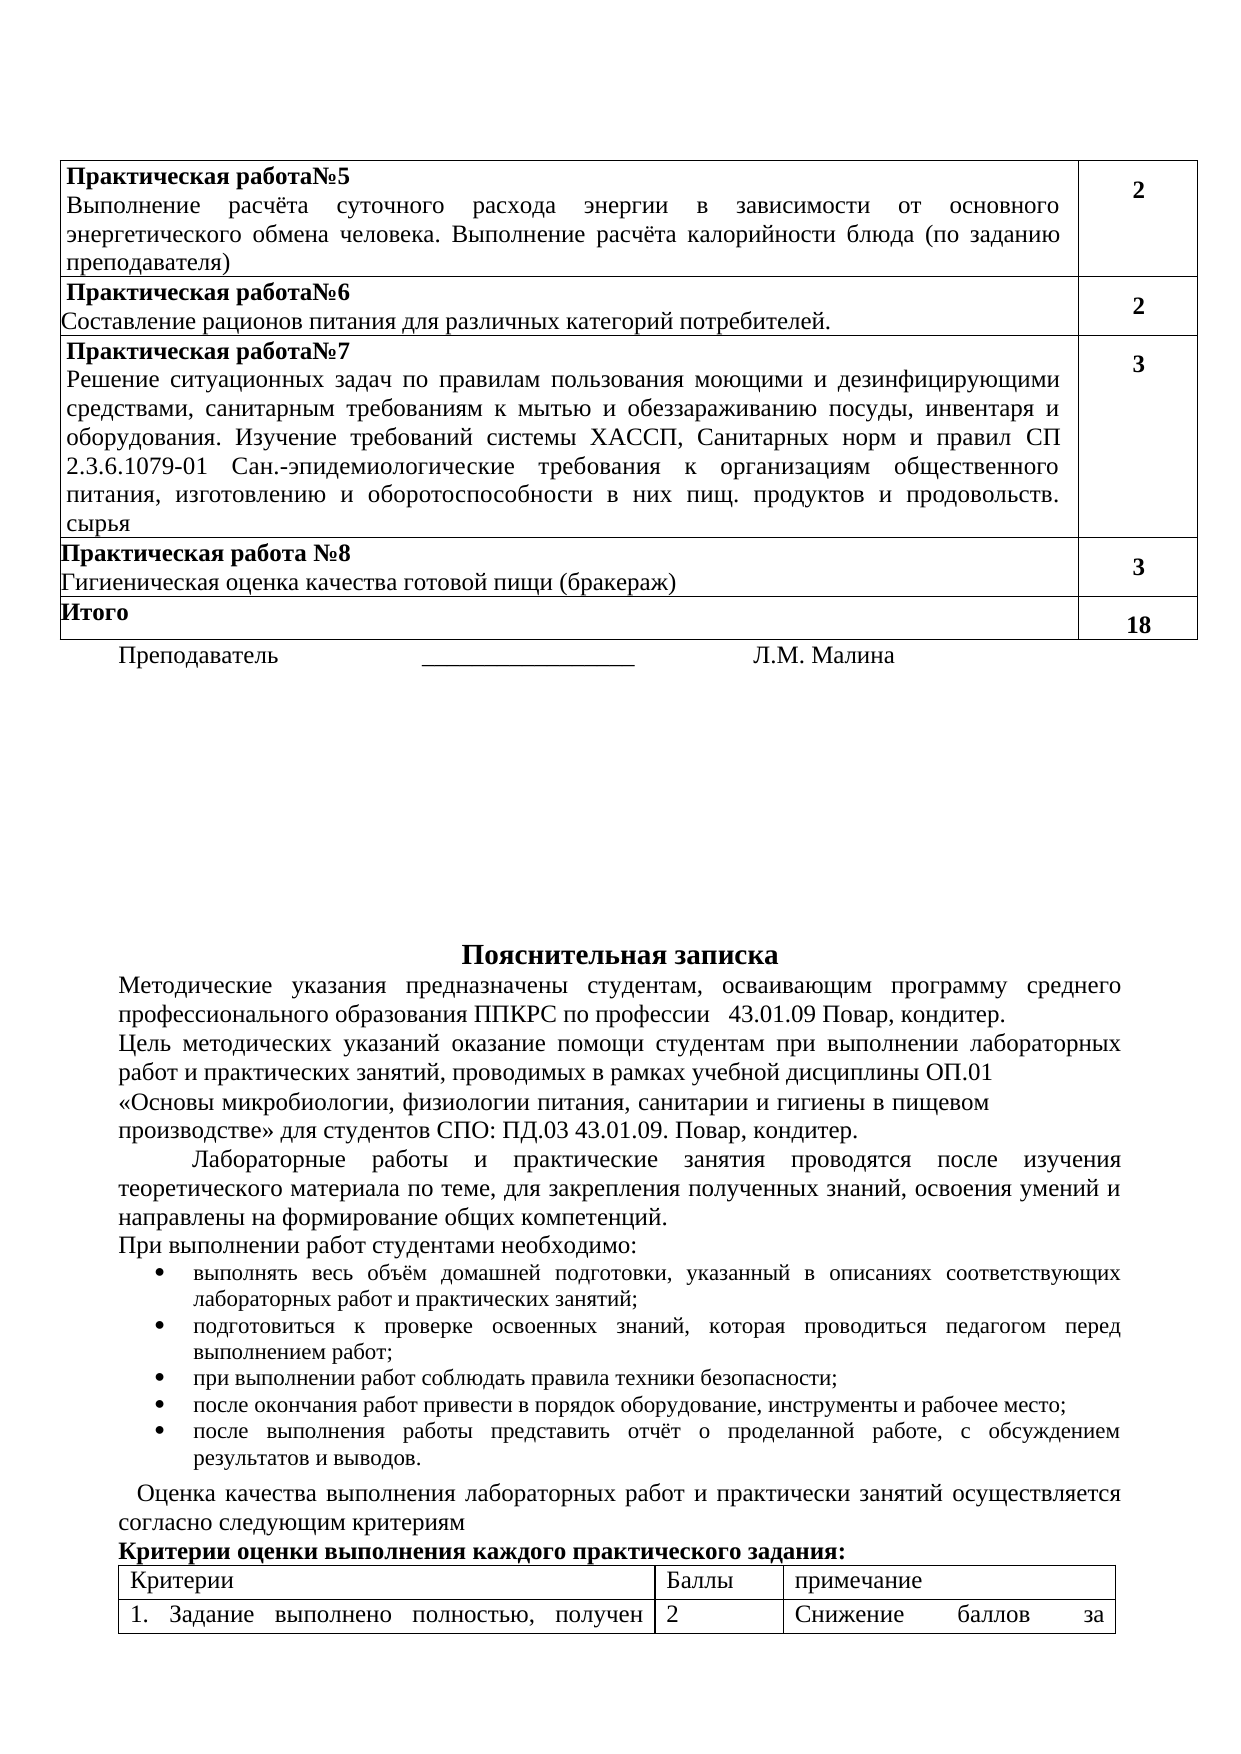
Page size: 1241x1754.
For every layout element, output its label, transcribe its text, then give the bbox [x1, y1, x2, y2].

text При выполнении работ студентами необходимо: [118, 1230, 1122, 1259]
text Лабораторные работы и практические занятия проводятся после изучения теоретического материала по теме, для закрепления полученных знаний, освоения умений и направлены на формирование общих компетенций. [118, 1144, 1122, 1230]
table_header Критерии [119, 1566, 654, 1598]
table_header Баллы [656, 1566, 783, 1598]
list при выполнении работ соблюдать правила техники безопасности; [156, 1364, 1122, 1391]
text Преподаватель _________________ Л.М. Малина [118, 640, 1122, 669]
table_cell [784, 1600, 1115, 1633]
text Пояснительная записка [118, 937, 1122, 971]
table_cell 2 [1079, 277, 1197, 335]
text Оценка качества выполнения лабораторных работ и практически занятий осуществляется согласно следующим критериям [118, 1478, 1122, 1536]
list подготовиться к проверке освоенных знаний, которая проводиться педагогом перед выполнением работ; [156, 1312, 1122, 1364]
table_cell 18 [1079, 597, 1197, 639]
table_cell 2 [1079, 161, 1197, 276]
table_cell Итого [61, 597, 1078, 639]
table_header примечание [784, 1566, 1115, 1598]
table_cell Практическая работа№5 Выполнение расчёта суточного расхода энергии в зависимости от основного энергетического обмена человека. Выполнение расчёта калорийности блюда (по заданию преподавателя) [61, 161, 1078, 276]
text Критерии оценки выполнения каждого практического задания: [118, 1536, 1122, 1564]
list после выполнения работы представить отчёт о проделанной работе, с обсуждением результатов и выводов. [156, 1417, 1122, 1470]
text Методические указания предназначены студентам, осваивающим программу среднего профессионального образования ППКРС по профессии 43.01.09 Повар, кондитер. [118, 971, 1122, 1028]
list после окончания работ привести в порядок оборудование, инструменты и рабочее место; [156, 1391, 1122, 1417]
table_cell Практическая работа №8 Гигиеническая оценка качества готовой пищи (бракераж) [61, 538, 1078, 596]
table_cell 3 [1079, 336, 1197, 537]
table_cell Практическая работа№7 Решение ситуационных задач по правилам пользования моющими и дезинфицирующими средствами, санитарным требованиям к мытью и обеззараживанию посуды, инвентаря и оборудования. Изучение требований системы ХАССП, Санитарных норм и правил СП 2.3.6.1079-01 Сан.-эпидемиологические требования к организациям общественного питания, изготовлению и оборотоспособности в них пищ. продуктов и продовольств. сырья [61, 336, 1078, 537]
table_cell Практическая работа№6 Составление рационов питания для различных категорий потребителей. [61, 277, 1078, 335]
table_cell 2 [656, 1600, 783, 1633]
list выполнять весь объём домашней подготовки, указанный в описаниях соответствующих лабораторных работ и практических занятий; [156, 1259, 1122, 1312]
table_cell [119, 1600, 654, 1633]
text Цель методических указаний оказание помощи студентам при выполнении лабораторных работ и практических занятий, проводимых в рамках учебной дисциплины ОП.01 [118, 1028, 1122, 1086]
table_cell 3 [1079, 538, 1197, 596]
text «Основы микробиологии, физиологии питания, санитарии и гигиены в пищевом производстве» для студентов СПО: ПД.03 43.01.09. Повар, кондитер. [118, 1087, 990, 1144]
